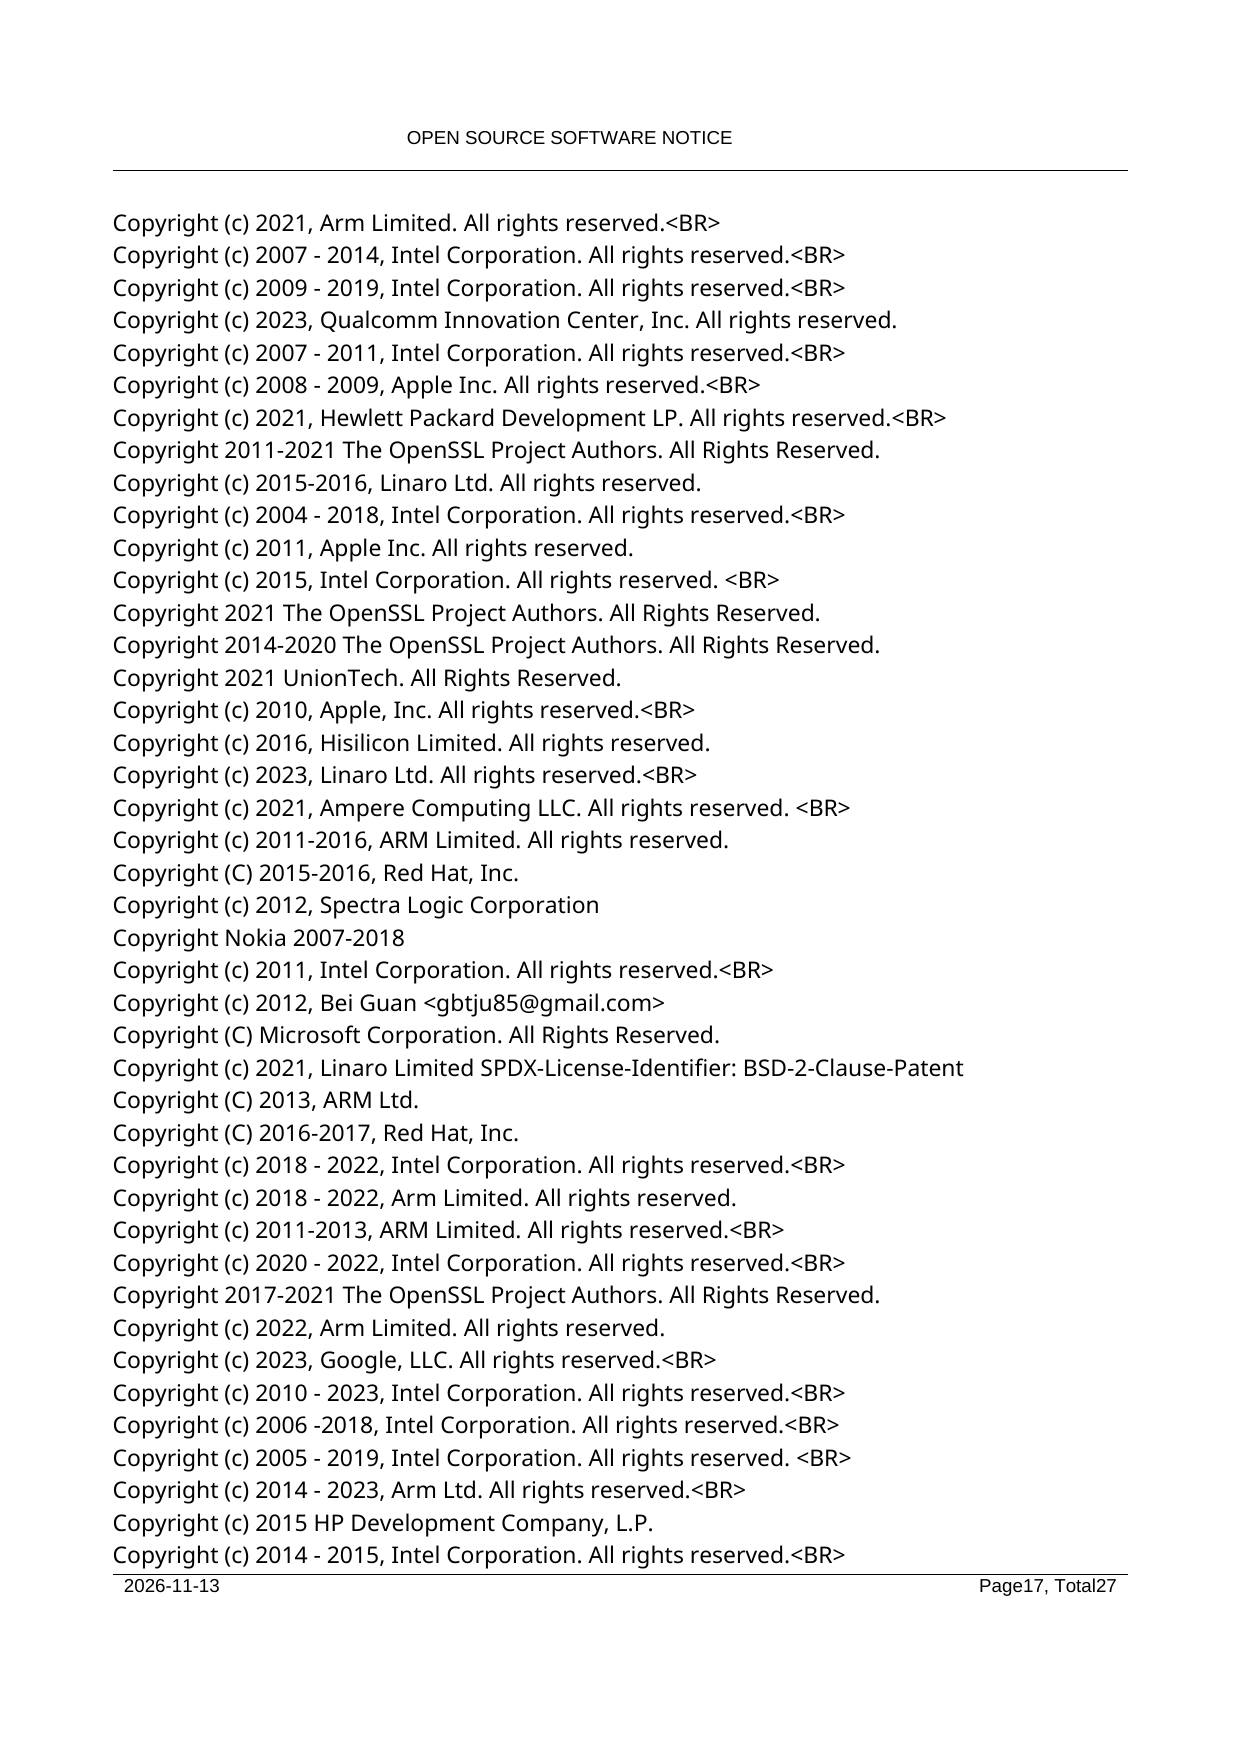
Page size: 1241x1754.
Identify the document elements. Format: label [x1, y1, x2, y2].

text [112, 206, 1128, 1571]
